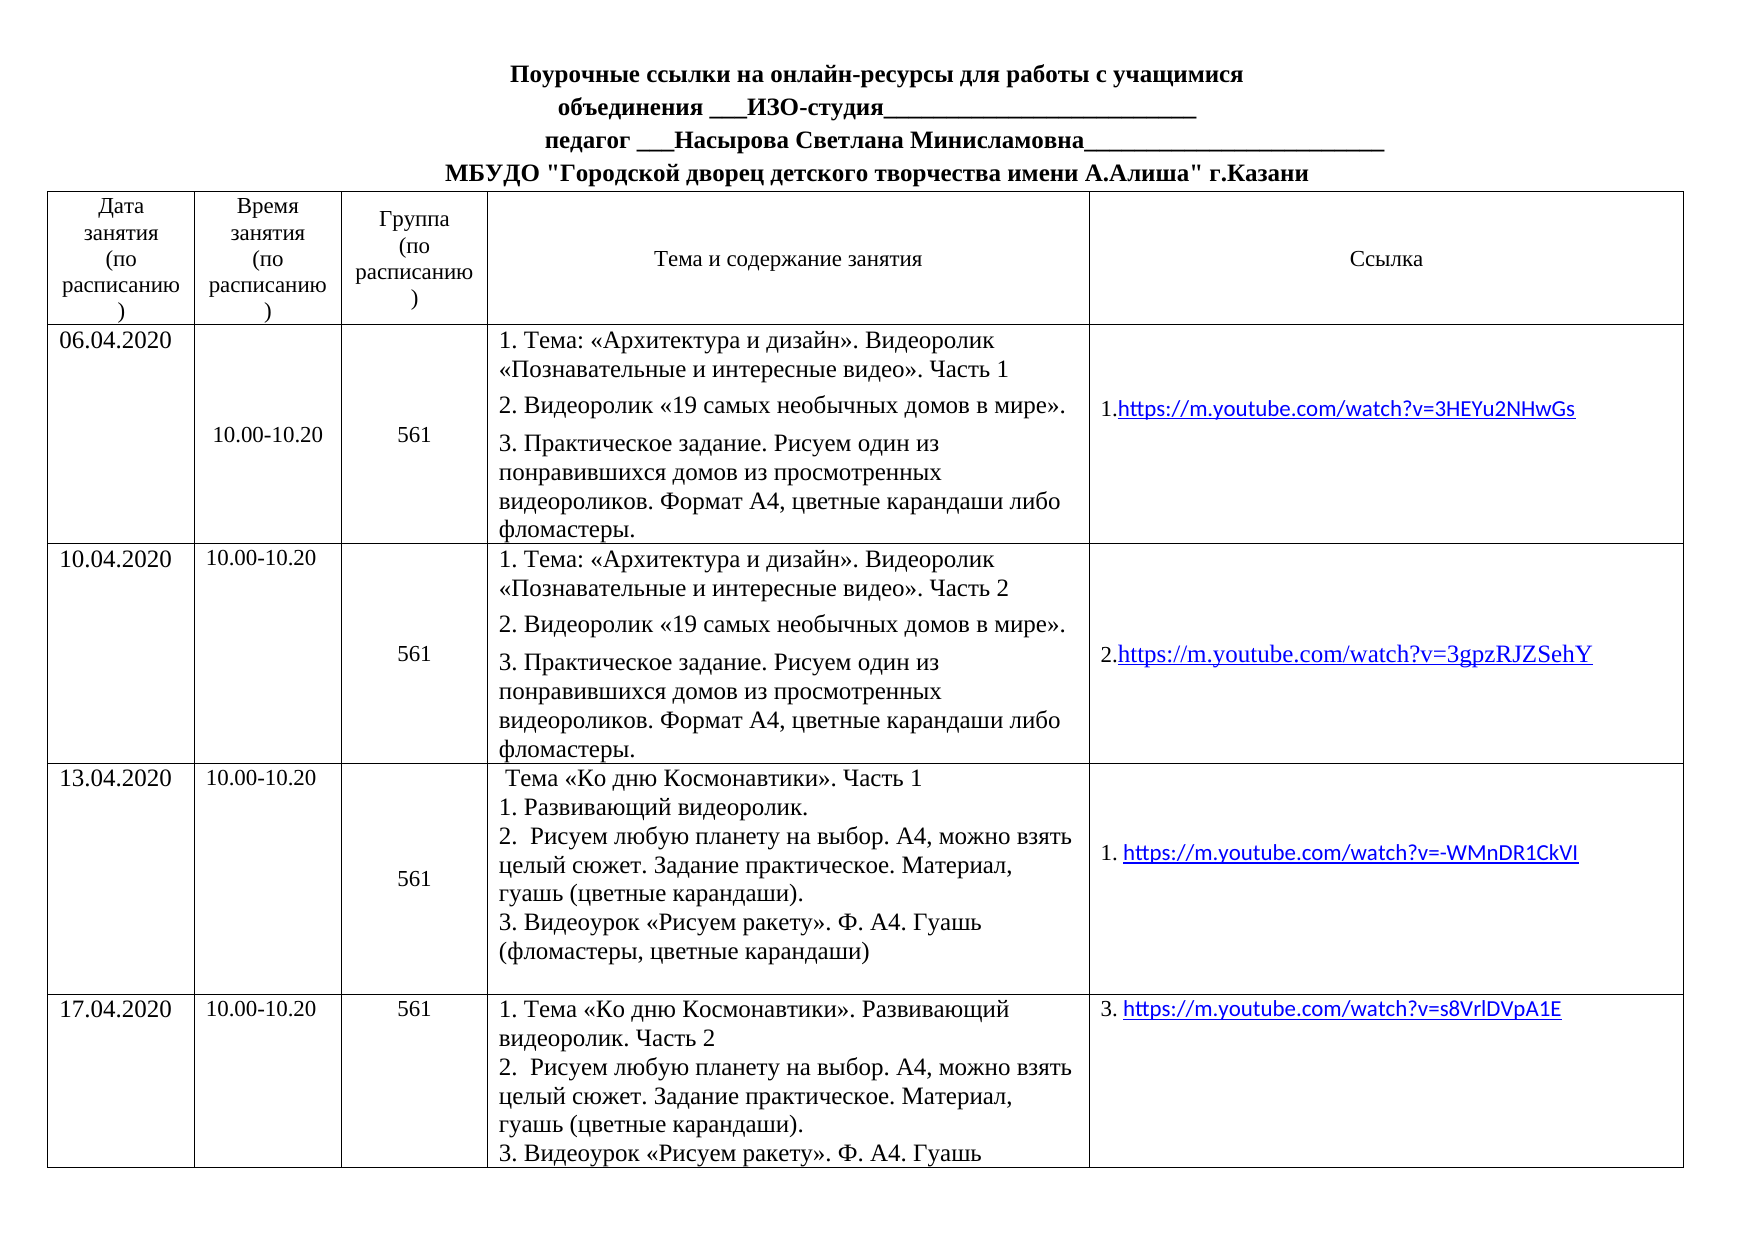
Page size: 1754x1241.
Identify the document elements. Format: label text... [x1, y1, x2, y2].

table_cell 10.00-10.20 [195, 995, 341, 1167]
table_cell 17.04.2020 [48, 995, 194, 1167]
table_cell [1090, 995, 1683, 1167]
table_cell 10.00-10.20 [195, 764, 341, 993]
table_header Время занятия (по расписанию) [195, 192, 341, 324]
table_cell 10.04.2020 [48, 544, 194, 762]
table_cell 561 [342, 764, 487, 993]
table_cell 06.04.2020 [48, 325, 194, 543]
table_header Тема и содержание занятия [488, 192, 1089, 324]
table_cell 13.04.2020 [48, 764, 194, 993]
text МБУДО "Городской дворец детского творчества имени А.Алиша" г.Казани [59, 158, 1695, 187]
table_cell 2.https://m.youtube.com/watch?v=3gpzRJZSehY [1090, 544, 1683, 762]
text объединения ___ИЗО-студия_________________________ [59, 92, 1695, 121]
table_cell 561 [342, 544, 487, 762]
table_cell 1. Тема: «Архитектура и дизайн». Видеоролик «Познавательные и интересные видео». Часть 2 2. Видеоролик «19 самых необычных домов в мире». 3. Практическое задание. Рисуем один из понравившихся домов из просмотренных видеороликов. Формат А4, цветные карандаши либо фломастеры. [488, 544, 1089, 762]
table_header Группа (по расписанию) [342, 192, 487, 324]
table_cell 1. Тема: «Архитектура и дизайн». Видеоролик «Познавательные и интересные видео». Часть 1 2. Видеоролик «19 самых необычных домов в мире». 3. Практическое задание. Рисуем один из понравившихся домов из просмотренных видеороликов. Формат А4, цветные карандаши либо фломастеры. [488, 325, 1089, 543]
table_header Дата занятия (по расписанию) [48, 192, 194, 324]
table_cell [488, 995, 1089, 1167]
table_cell 561 [342, 325, 487, 543]
text педагог ___Насырова Светлана Минисламовна________________________ [59, 125, 1695, 154]
text Поурочные ссылки на онлайн-ресурсы для работы с учащимися [59, 59, 1695, 88]
table_header Ссылка [1090, 192, 1683, 324]
table_cell 1.https://m.youtube.com/watch?v=3HEYu2NHwGs [1090, 325, 1683, 543]
table_cell 10.00-10.20 [195, 544, 341, 762]
table_cell Тема «Ко дню Космонавтики». Часть 1 1. Развивающий видеоролик. 2. Рисуем любую планету на выбор. А4, можно взять целый сюжет. Задание практическое. Материал, гуашь (цветные карандаши). 3. Видеоурок «Рисуем ракету». Ф. А4. Гуашь (фломастеры, цветные карандаши) [488, 764, 1089, 993]
table_cell 561 [342, 995, 487, 1167]
table_cell 1. https://m.youtube.com/watch?v=-WMnDR1CkVI [1090, 764, 1683, 993]
table_cell 10.00-10.20 [195, 325, 341, 543]
